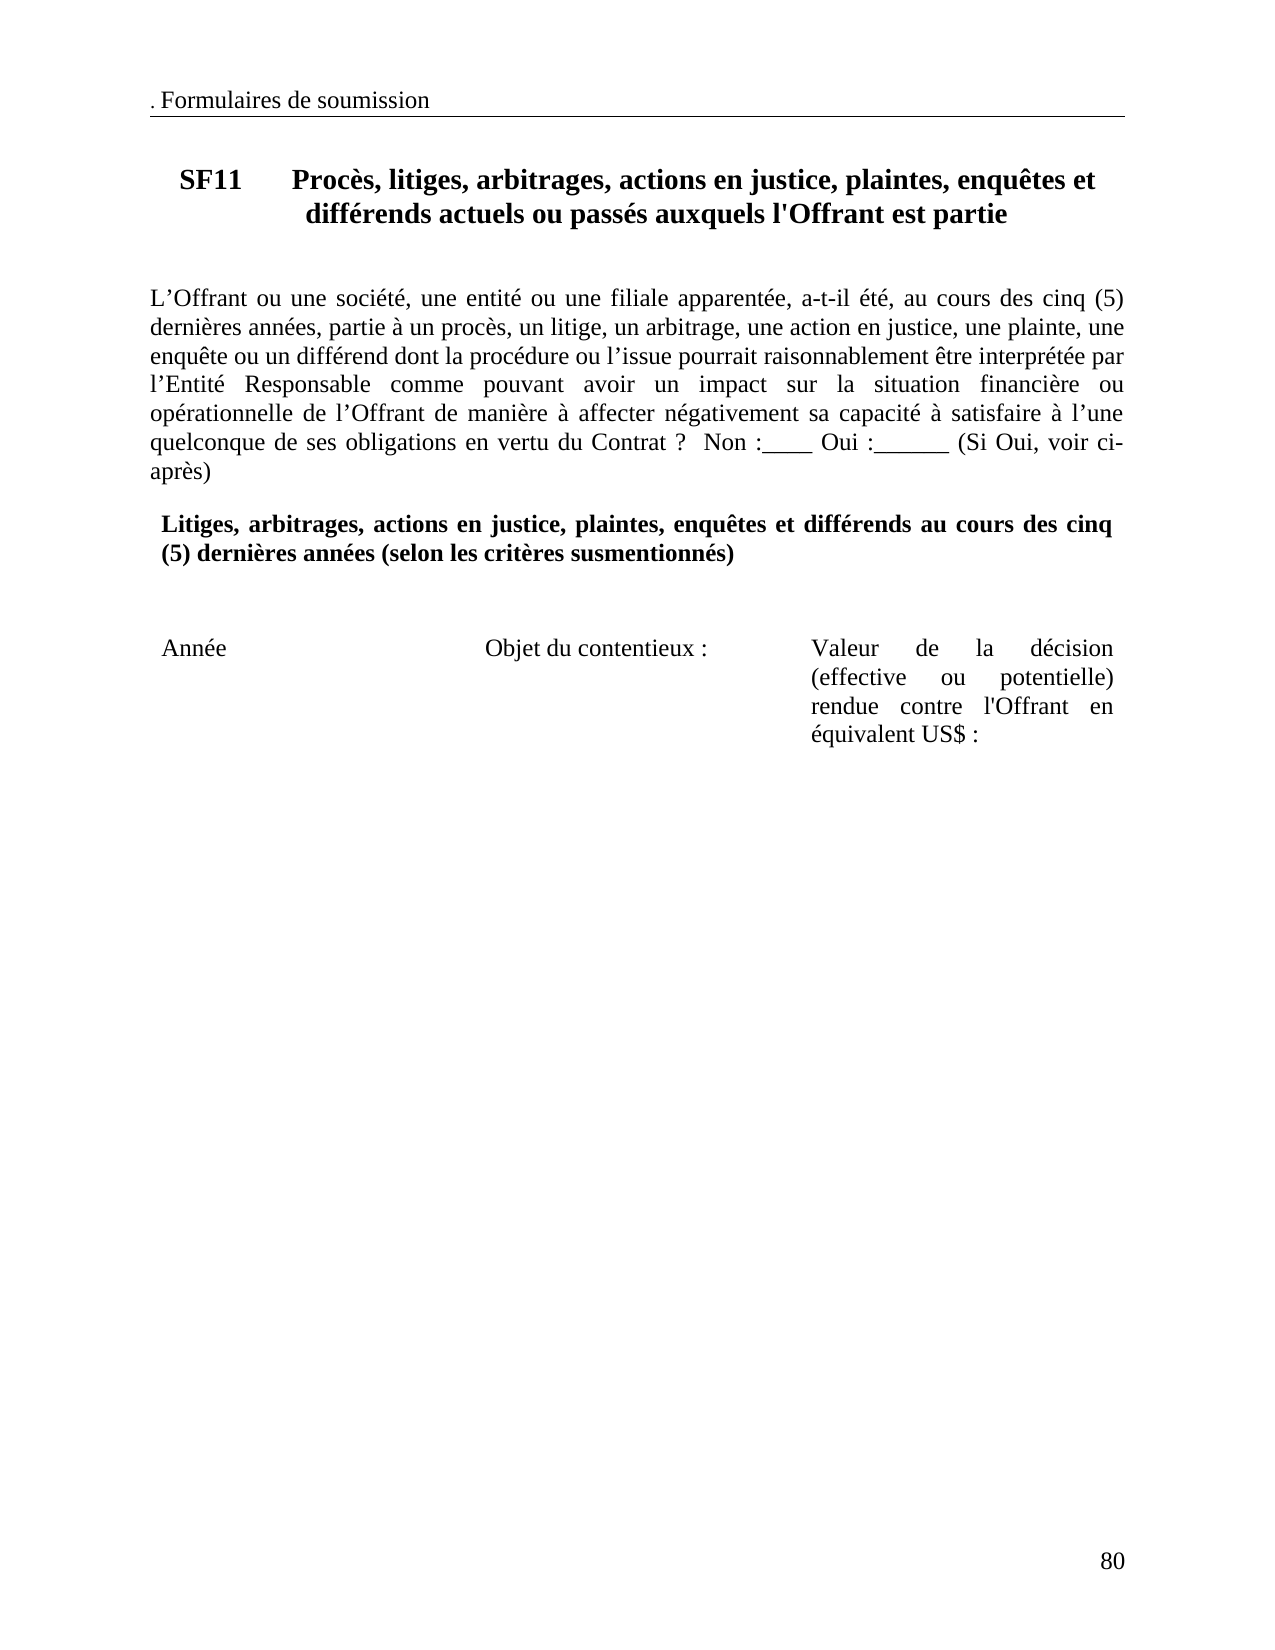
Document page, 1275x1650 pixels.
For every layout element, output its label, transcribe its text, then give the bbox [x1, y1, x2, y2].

subtitle Procès, litiges, arbitrages, actions en justice, plaintes, enquêtes et différends actuels ou passés auxquels l'Offrant est partie [150, 162, 1125, 229]
table_cell Valeur de la décision (effective ou potentielle) rendue contre l'Offrant en équivalent US$ : [800, 621, 1125, 761]
table_cell Année [150, 621, 473, 761]
text L’Offrant ou une société, une entité ou une filiale apparentée, a-t-il été, au cours des cinq (5) dernières années, partie à un procès, un litige, un arbitrage, une action en justice, une plainte, une enquête ou un différend dont la procédure ou l’issue pourrait raisonnablement être interprétée par l’Entité Responsable comme pouvant avoir un impact sur la situation financière ou opérationnelle de l’Offrant de manière à affecter négativement sa capacité à satisfaire à l’une quelconque de ses obligations en vertu du Contrat ? Non :____ Oui :______ (Si Oui, voir ci-après) [150, 283, 1125, 484]
table_header Litiges, arbitrages, actions en justice, plaintes, enquêtes et différends au cours des cinq (5) dernières années (selon les critères susmentionnés) [150, 497, 1125, 621]
table_cell Objet du contentieux : [474, 621, 799, 761]
